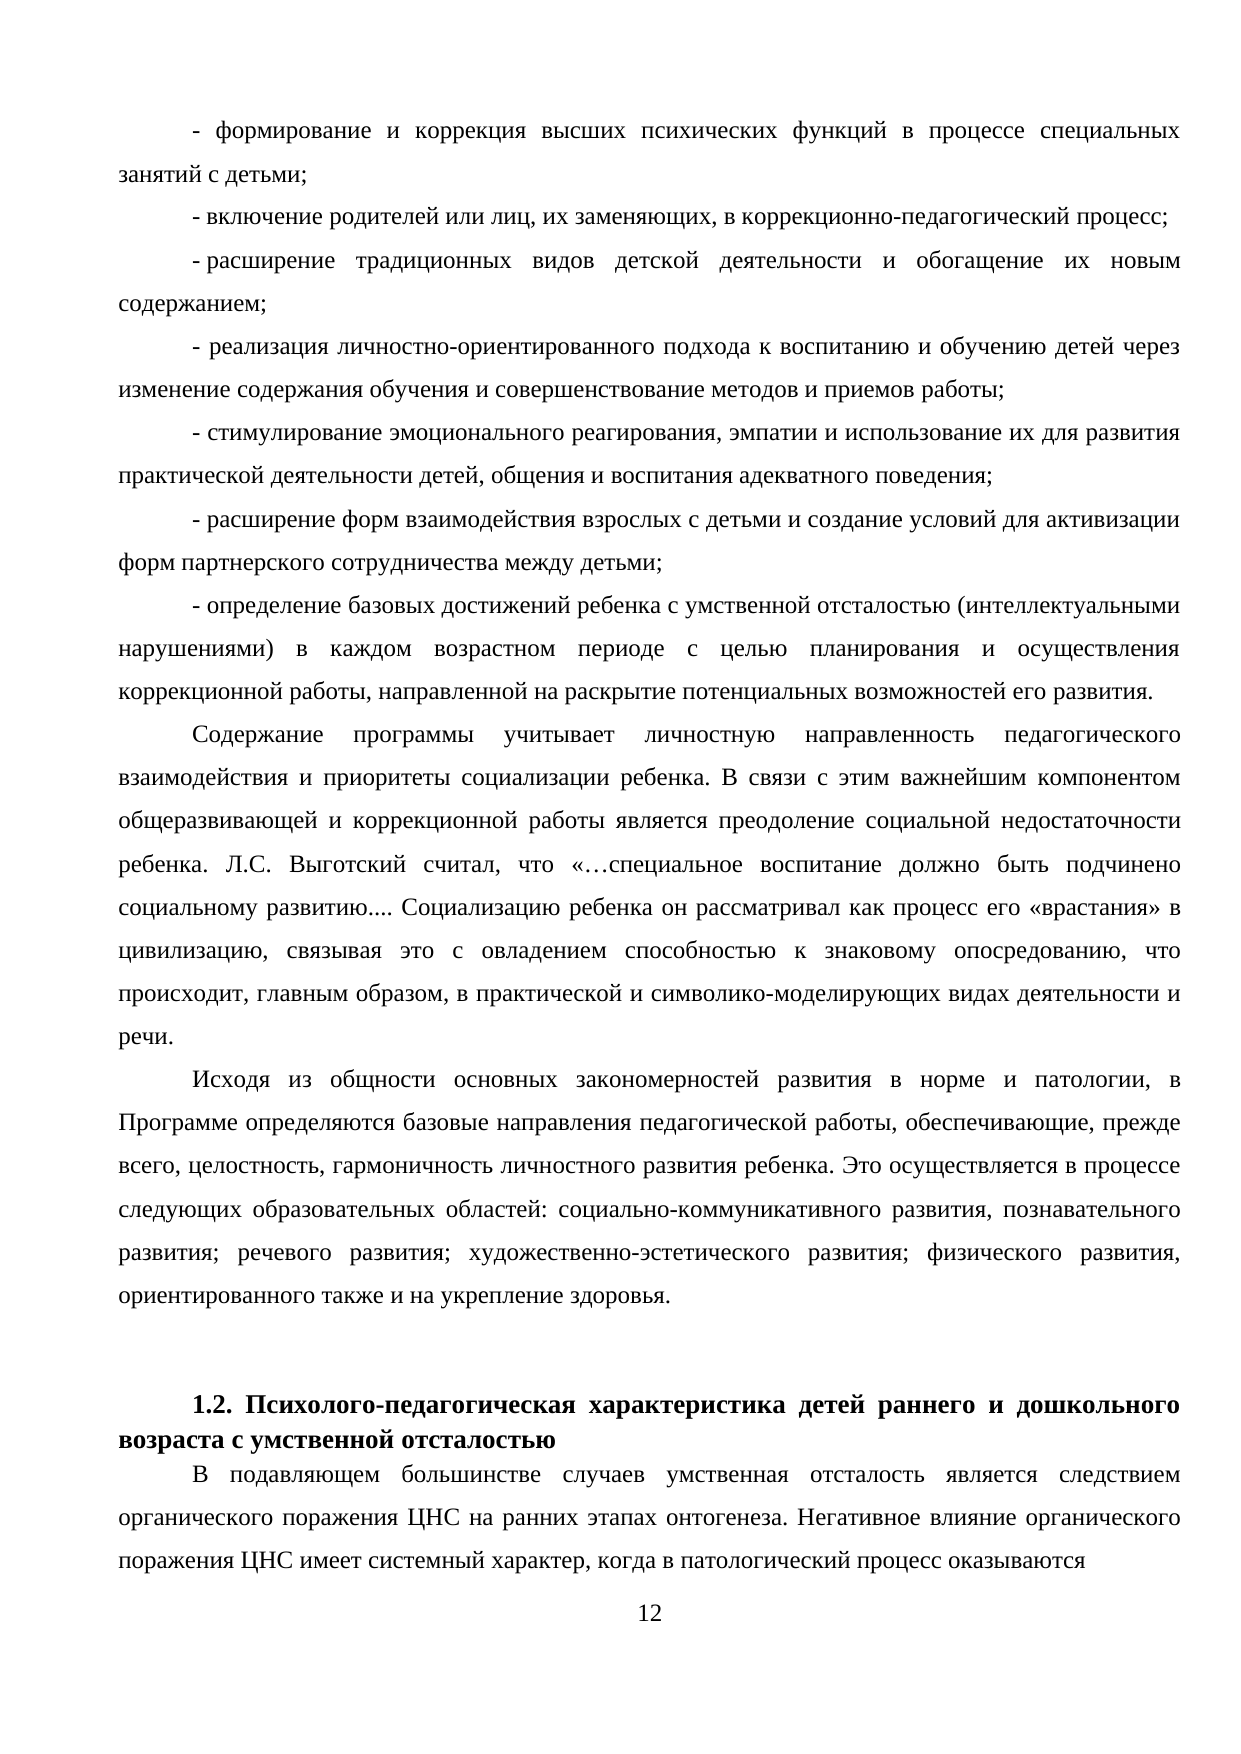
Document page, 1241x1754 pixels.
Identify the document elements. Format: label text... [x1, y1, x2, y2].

list расширение форм взаимодействия взрослых с детьми и создание условий для активизации форм партнерского сотрудничества между детьми; [118, 504, 1181, 576]
list определение базовых достижений ребенка с умственной отсталостью (интеллектуальными нарушениями) в каждом возрастном периоде с целью планирования и осуществления коррекционной работы, направленной на раскрытие потенциальных возможностей его развития. [118, 590, 1181, 705]
list формирование и коррекция высших психических функций в процессе специальных занятий с детьми; [118, 115, 1181, 187]
list включение родителей или лиц, их заменяющих, в коррекционно-педагогический процесс; [192, 202, 1205, 230]
subtitle Психолого-педагогическая характеристика детей раннего и дошкольного возраста с умственной отсталостью [118, 1388, 1181, 1454]
list расширение традиционных видов детской деятельности и обогащение их новым содержанием; [118, 245, 1181, 317]
text Исходя из общности основных закономерностей развития в норме и патологии, в Программе определяются базовые направления педагогической работы, обеспечивающие, прежде всего, целостность, гармоничность личностного развития ребенка. Это осуществляется в процессе следующих образовательных областей: социально-коммуникативного развития, познавательного развития; речевого развития; художественно-эстетического развития; физического развития, ориентированного также и на укрепление здоровья. [118, 1064, 1182, 1309]
text Содержание программы учитывает личностную направленность педагогического взаимодействия и приоритеты социализации ребенка. В связи с этим важнейшим компонентом общеразвивающей и коррекционной работы является преодоление социальной недостаточности ребенка. Л.С. Выготский считал, что «…специальное воспитание должно быть подчинено социальному развитию.... Социализацию ребенка он рассматривал как процесс его «врастания» в цивилизацию, связывая это с овладением способностью к знаковому опосредованию, что происходит, главным образом, в практической и символико-моделирующих видах деятельности и речи. [118, 719, 1182, 1050]
list реализация личностно-ориентированного подхода к воспитанию и обучению детей через изменение содержания обучения и совершенствование методов и приемов работы; [118, 331, 1181, 403]
text В подавляющем большинстве случаев умственная отсталость является следствием органического поражения ЦНС на ранних этапах онтогенеза. Негативное влияние органического поражения ЦНС имеет системный характер, когда в патологический процесс оказываются [118, 1459, 1181, 1574]
list стимулирование эмоционального реагирования, эмпатии и использование их для развития практической деятельности детей, общения и воспитания адекватного поведения; [118, 417, 1181, 489]
